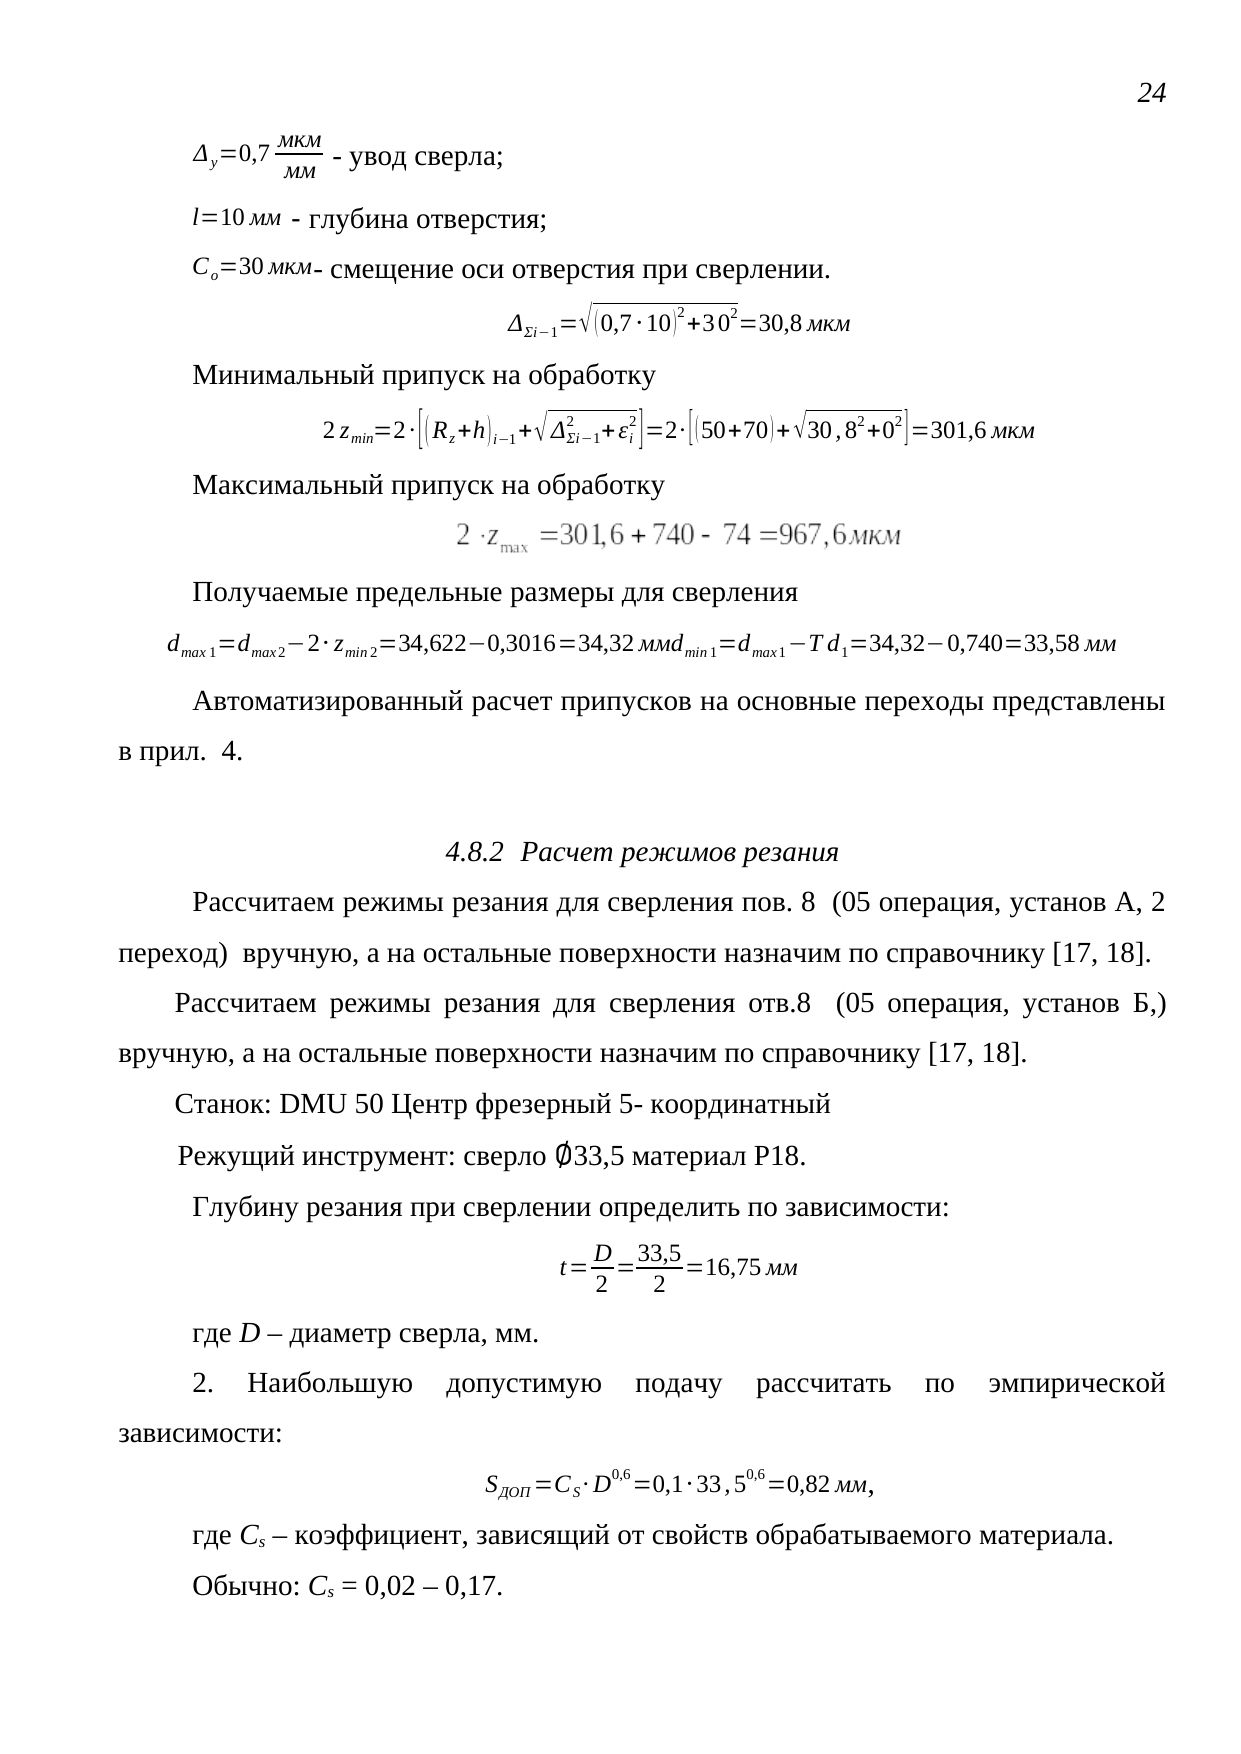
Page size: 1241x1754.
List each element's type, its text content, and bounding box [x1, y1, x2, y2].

text где Cs – коэффициент, зависящий от свойств обрабатываемого материала. [118, 1517, 1166, 1551]
text Минимальный припуск на обработку [118, 357, 1166, 391]
subtitle Расчет режимов резания [118, 834, 1166, 868]
text Режущий инструмент: сверло ∅33,5 материал Р18. [118, 1136, 1166, 1171]
text Получаемые предельные размеры для сверления [118, 574, 1166, 608]
text где D – диаметр сверла, мм. [118, 1315, 1166, 1348]
text 2. Наибольшую допустимую подачу рассчитать по эмпирической зависимости: [118, 1365, 1166, 1449]
text Максимальный припуск на обработку [118, 467, 1166, 501]
text Станок: DMU 50 Центр фрезерный 5- координатный [118, 1086, 1166, 1119]
text , [118, 1466, 1166, 1501]
text Обычно: Cs = 0,02 – 0,17. [118, 1568, 1166, 1601]
text Автоматизированный расчет припусков на основные переходы представлены в прил. 4. [118, 683, 1166, 767]
text Рассчитаем режимы резания для сверления пов. 8 (05 операция, установ А, 2 переход) вручную, а на остальные поверхности назначим по справочнику [17, 18]. [118, 884, 1166, 968]
text Глубину резания при сверлении определить по зависимости: [118, 1189, 1166, 1222]
text Рассчитаем режимы резания для сверления отв.8 (05 операция, установ Б,) вручную, а на остальные поверхности назначим по справочнику [17, 18]. [118, 985, 1166, 1069]
text - увод сверла; [118, 125, 1166, 184]
text - глубина отверстия; [118, 201, 1166, 234]
text - смещение оси отверстия при сверлении. [118, 251, 1166, 285]
